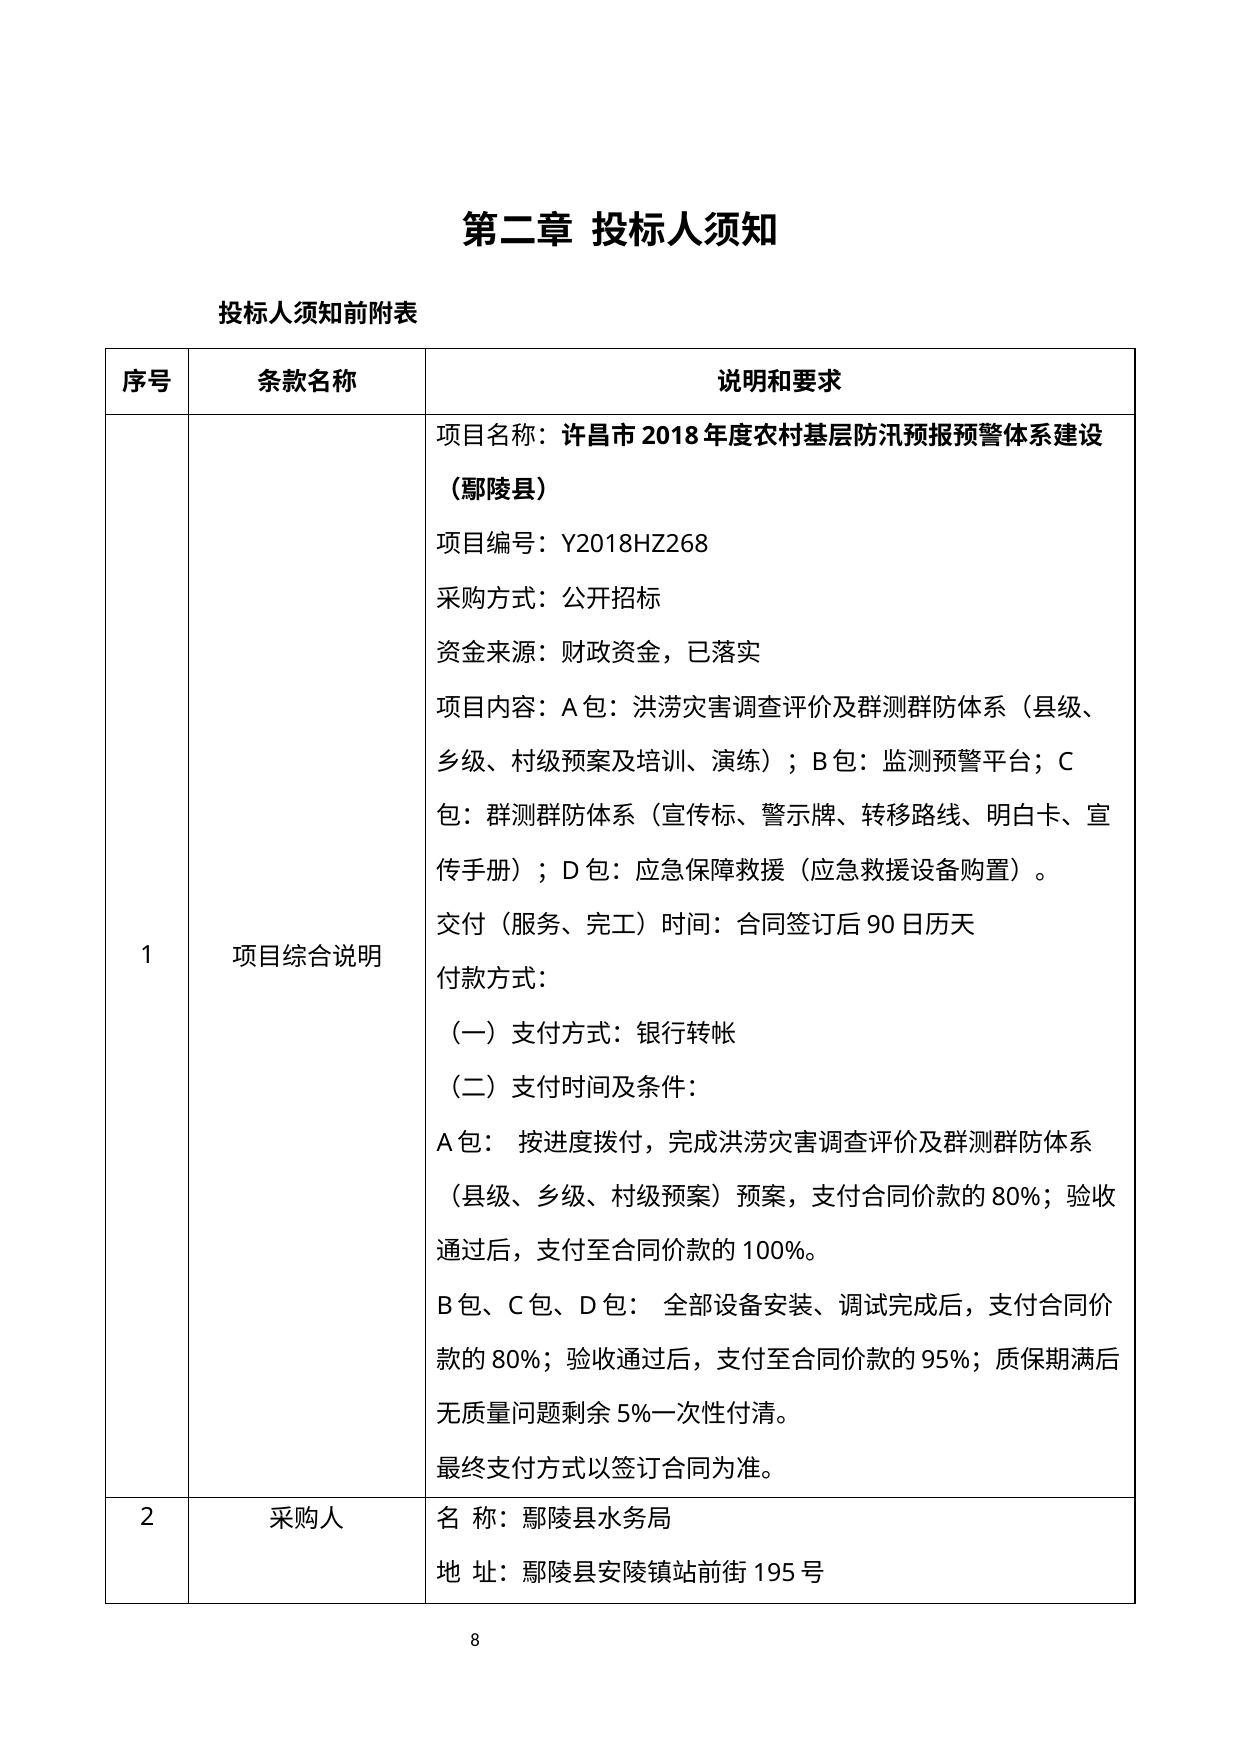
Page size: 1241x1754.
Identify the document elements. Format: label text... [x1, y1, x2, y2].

table_cell 1 [106, 415, 188, 1497]
text 投标人须知前附表 [168, 293, 1073, 330]
table_header 条款名称 [189, 349, 425, 414]
table_header 说明和要求 [426, 349, 1134, 414]
table_cell 2 [106, 1498, 188, 1603]
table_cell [426, 1498, 1134, 1603]
table_header 序号 [106, 349, 188, 414]
table_cell 项目名称：许昌市2018年度农村基层防汛预报预警体系建设（鄢陵县） 项目编号：Y2018HZ268 采购方式：公开招标 资金来源：财政资金，已落实 项目内容：A包：洪涝灾害调查评价及群测群防体系（县级、乡级、村级预案及培训、演练）；B包：监测预警平台；C包：群测群防体系（宣传标、警示牌、转移路线、明白卡、宣传手册）；D包：应急保障救援（应急救援设备购置）。 交付（服务、完工）时间：合同签订后90日历天 付款方式： （一）支付方式：银行转帐 （二）支付时间及条件： A包： 按进度拨付，完成洪涝灾害调查评价及群测群防体系（县级、乡级、村级预案）预案，支付合同价款的80%；验收通过后，支付至合同价款的100%。 B包、C包、D包： 全部设备安装、调试完成后，支付合同价款的80%；验收通过后，支付至合同价款的95%；质保期满后无质量问题剩余5%一次性付清。 最终支付方式以签订合同为准。 [426, 415, 1134, 1497]
text 第二章 投标人须知 [168, 200, 1072, 254]
table_cell 采购人 [189, 1498, 425, 1603]
table_cell 项目综合说明 [189, 415, 425, 1497]
